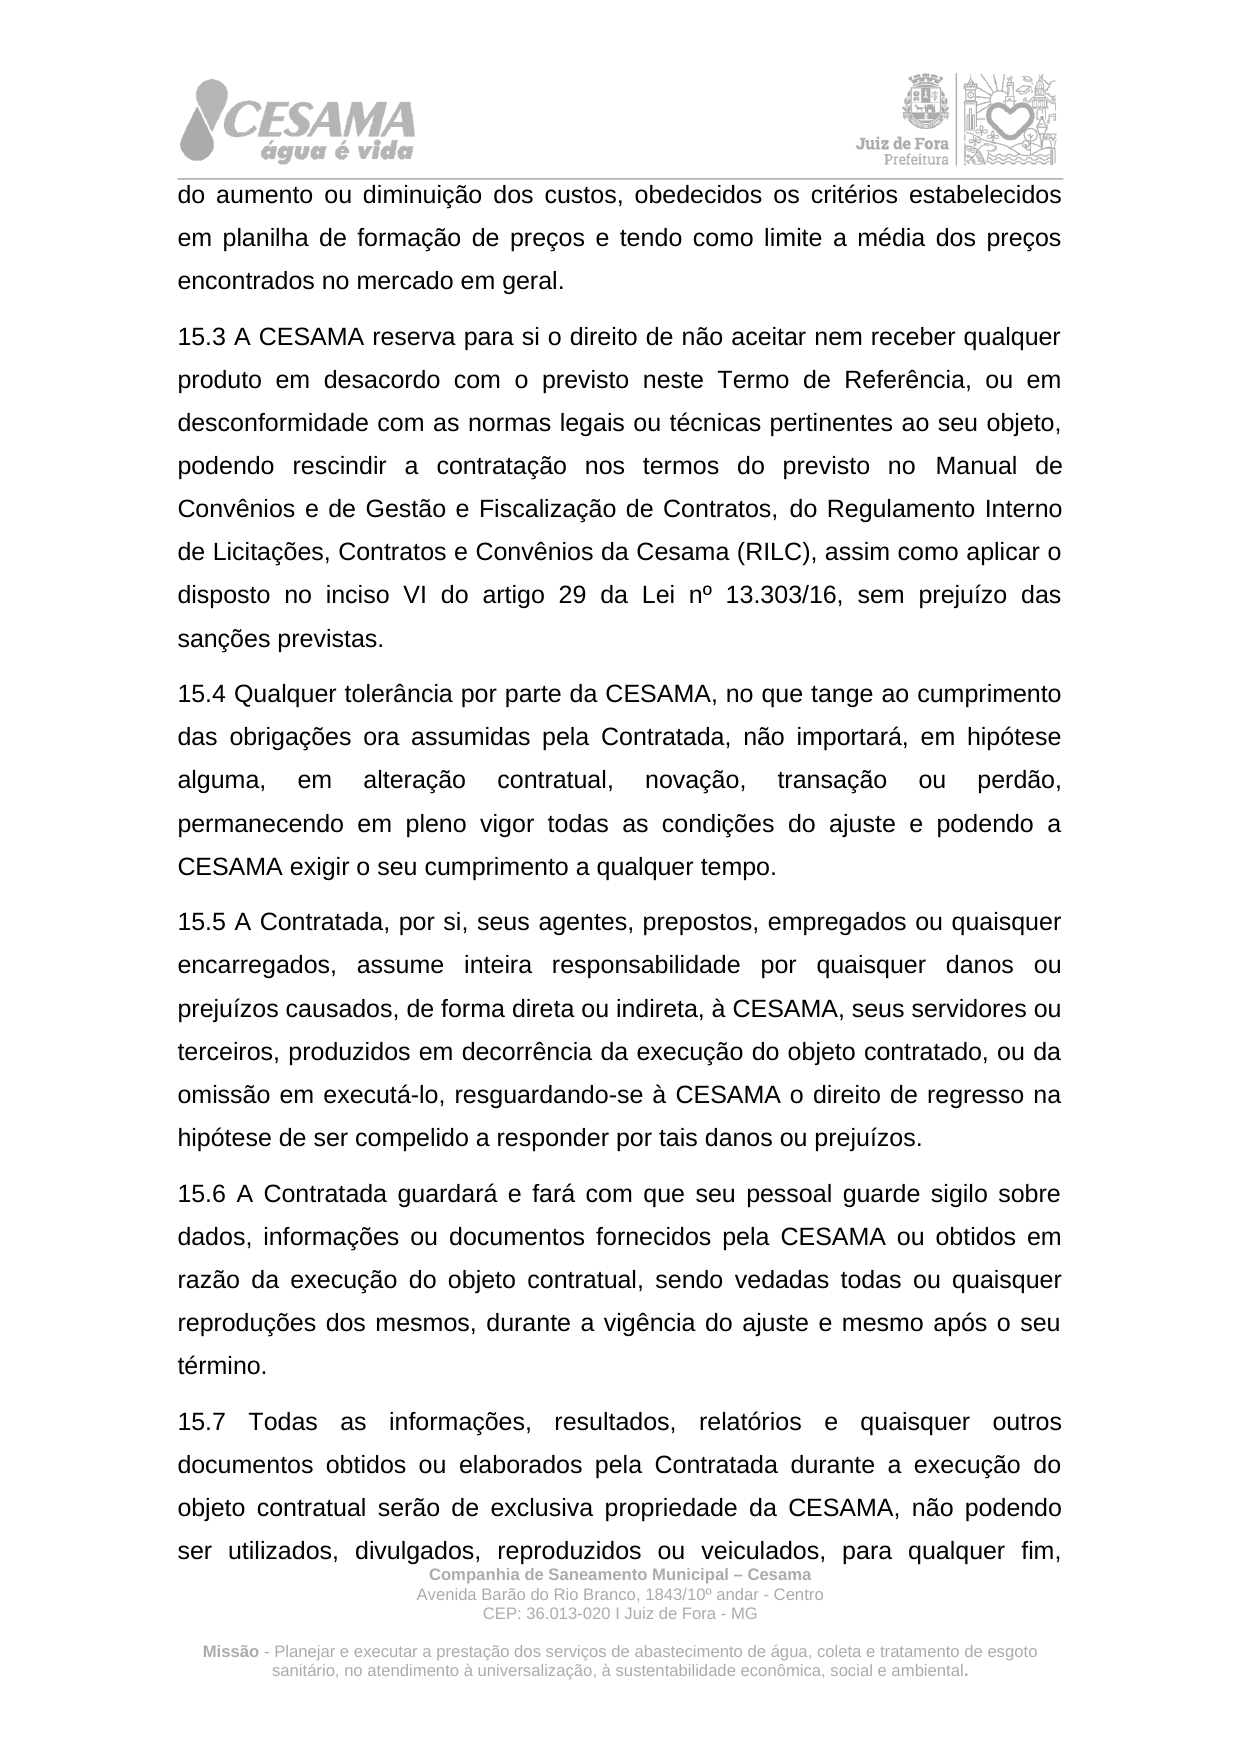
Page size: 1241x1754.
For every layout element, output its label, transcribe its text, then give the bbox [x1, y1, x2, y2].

picture [177, 73, 1064, 180]
text 15.4 Qualquer tolerância por parte da CESAMA, no que tange ao cumprimento das obrigações ora assumidas pela Contratada, não importará, em hipótese alguma, em alteração contratual, novação, transação ou perdão, permanecendo em pleno vigor todas as condições do ajuste e podendo a CESAMA exigir o seu cumprimento a qualquer tempo. [177, 679, 1063, 881]
text 15.6 A Contratada guardará e fará com que seu pessoal guarde sigilo sobre dados, informações ou documentos fornecidos pela CESAMA ou obtidos em razão da execução do objeto contratual, sendo vedadas todas ou quaisquer reproduções dos mesmos, durante a vigência do ajuste e mesmo após o seu término. [177, 1179, 1063, 1380]
text 15.3 A CESAMA reserva para si o direito de não aceitar nem receber qualquer produto em desacordo com o previsto neste Termo de Referência, ou em desconformidade com as normas legais ou técnicas pertinentes ao seu objeto, podendo rescindir a contratação nos termos do previsto no Manual de Convênios e de Gestão e Fiscalização de Contratos, do Regulamento Interno de Licitações, Contratos e Convênios da Cesama (RILC), assim como aplicar o disposto no inciso VI do artigo 29 da Lei nº 13.303/16, sem prejuízo das sanções previstas. [177, 322, 1063, 652]
text 15.5 A Contratada, por si, seus agentes, prepostos, empregados ou quaisquer encarregados, assume inteira responsabilidade por quaisquer danos ou prejuízos causados, de forma direta ou indireta, à CESAMA, seus servidores ou terceiros, produzidos em decorrência da execução do objeto contratado, ou da omissão em executá-lo, resguardando-se à CESAMA o direito de regresso na hipótese de ser compelido a responder por tais danos ou prejuízos. [177, 907, 1063, 1152]
